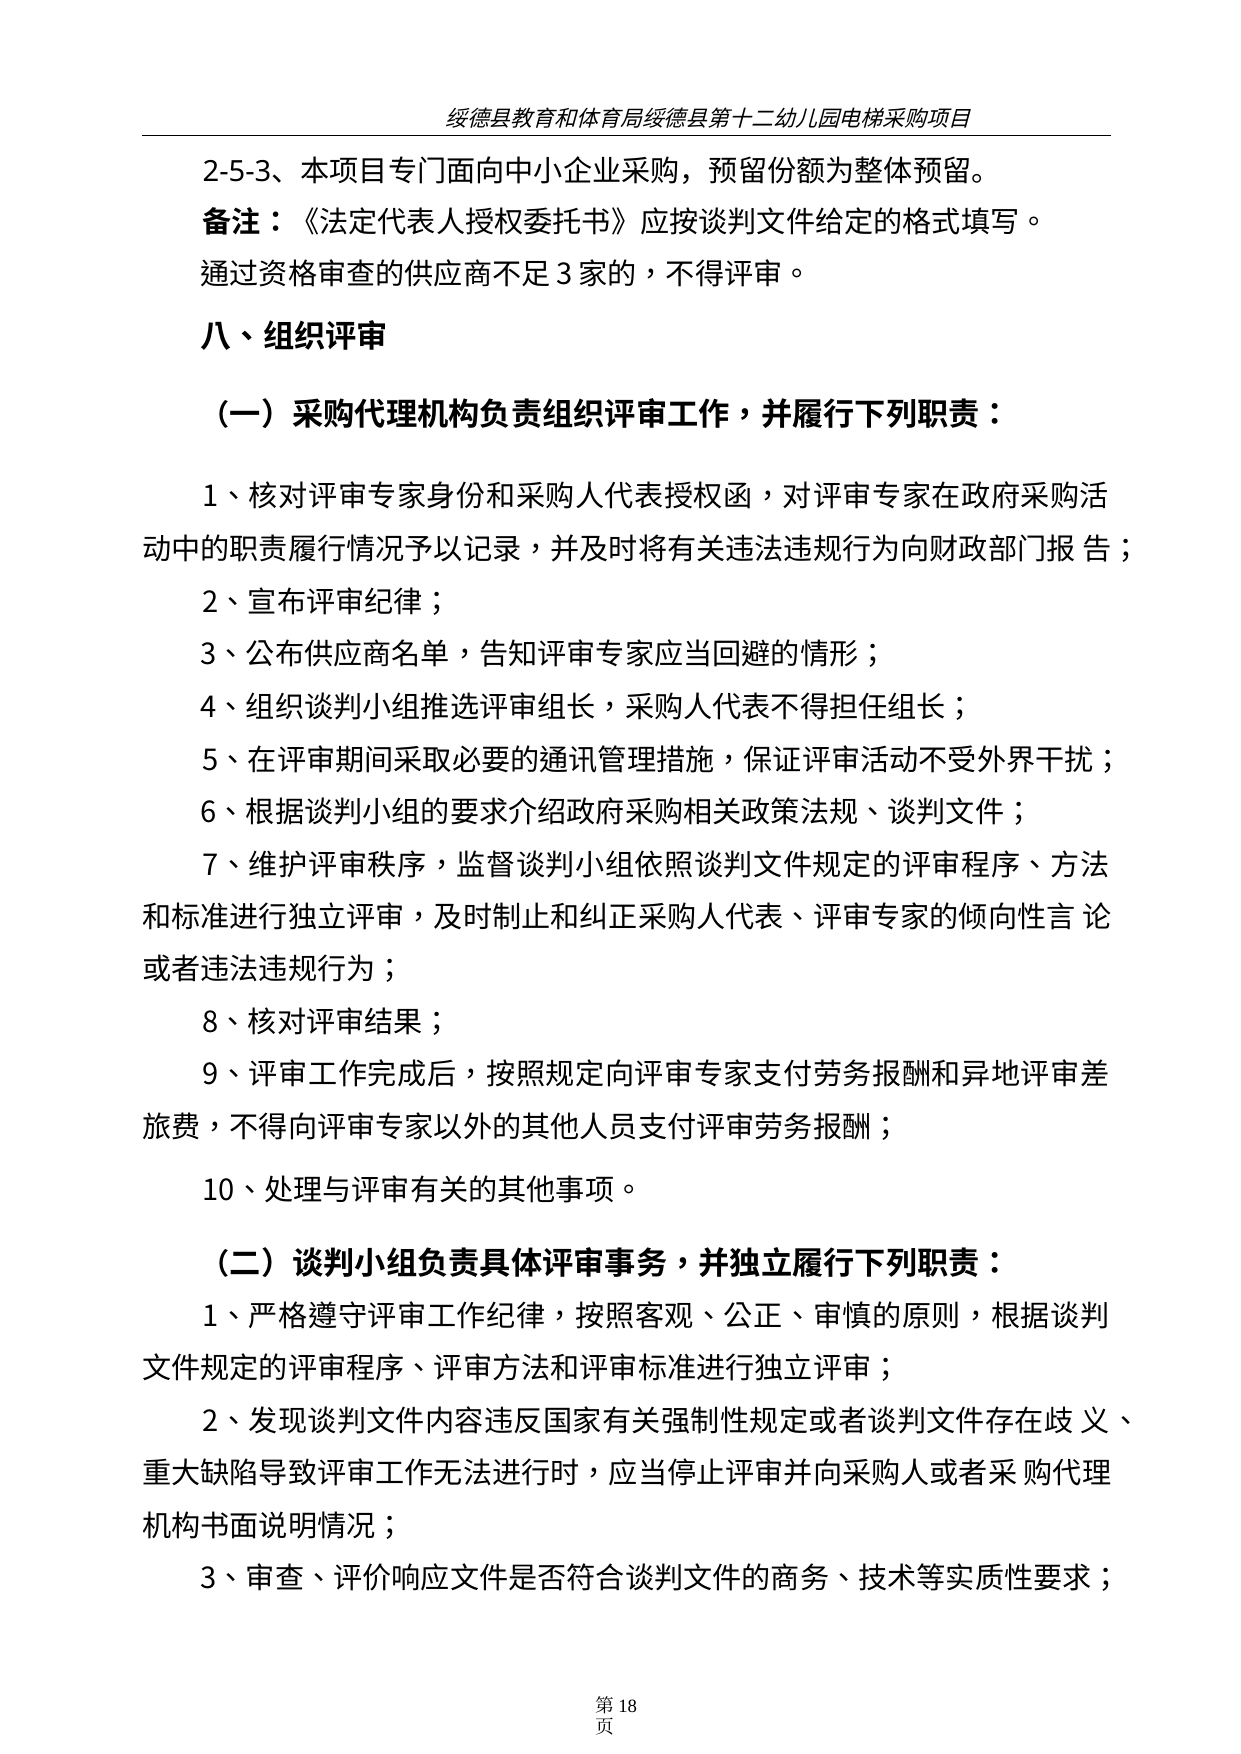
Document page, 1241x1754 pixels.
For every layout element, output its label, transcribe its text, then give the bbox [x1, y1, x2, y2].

text 通过资格审查的供应商不足3家的，不得评审。 [142, 243, 1111, 295]
text 5、在评审期间采取必要的通讯管理措施，保证评审活动不受外界干扰； [142, 728, 1111, 781]
text 1、严格遵守评审工作纪律，按照客观、公正、审慎的原则，根据谈判 文件规定的评审程序、评审方法和评审标准进行独立评审； [142, 1284, 1111, 1389]
text 1、核对评审专家身份和采购人代表授权函，对评审专家在政府采购活 动中的职责履行情况予以记录，并及时将有关违法违规行为向财政部门报 告； [142, 464, 1111, 570]
text 3、审查、评价响应文件是否符合谈判文件的商务、技术等实质性要求； [142, 1547, 1111, 1599]
subtitle （一）采购代理机构负责组织评审工作，并履行下列职责： [142, 389, 1111, 434]
text 7、维护评审秩序，监督谈判小组依照谈判文件规定的评审程序、方法 和标准进行独立评审，及时制止和纠正采购人代表、评审专家的倾向性言 论或者违法违规行为； [142, 833, 1111, 990]
subtitle （二）谈判小组负责具体评审事务，并独立履行下列职责： [142, 1232, 1111, 1284]
text 8、核对评审结果； [142, 990, 1111, 1043]
text 2、发现谈判文件内容违反国家有关强制性规定或者谈判文件存在歧 义、重大缺陷导致评审工作无法进行时，应当停止评审并向采购人或者采 购代理机构书面说明情况； [142, 1389, 1111, 1547]
text 备注：《法定代表人授权委托书》应按谈判文件给定的格式填写。 [142, 192, 1111, 243]
text 6、根据谈判小组的要求介绍政府采购相关政策法规、谈判文件； [142, 781, 1111, 833]
text 八、组织评审 [142, 306, 1111, 358]
text 3、公布供应商名单，告知评审专家应当回避的情形； [142, 623, 1111, 675]
text 10、处理与评审有关的其他事项。 [142, 1166, 1111, 1208]
text 9、评审工作完成后，按照规定向评审专家支付劳务报酬和异地评审差 旅费，不得向评审专家以外的其他人员支付评审劳务报酬； [142, 1043, 1111, 1147]
text 2、宣布评审纪律； [142, 570, 1111, 623]
text 2-5-3、本项目专门面向中小企业采购，预留份额为整体预留。 [142, 141, 1111, 192]
text 4、组织谈判小组推选评审组长，采购人代表不得担任组长； [142, 675, 1111, 728]
